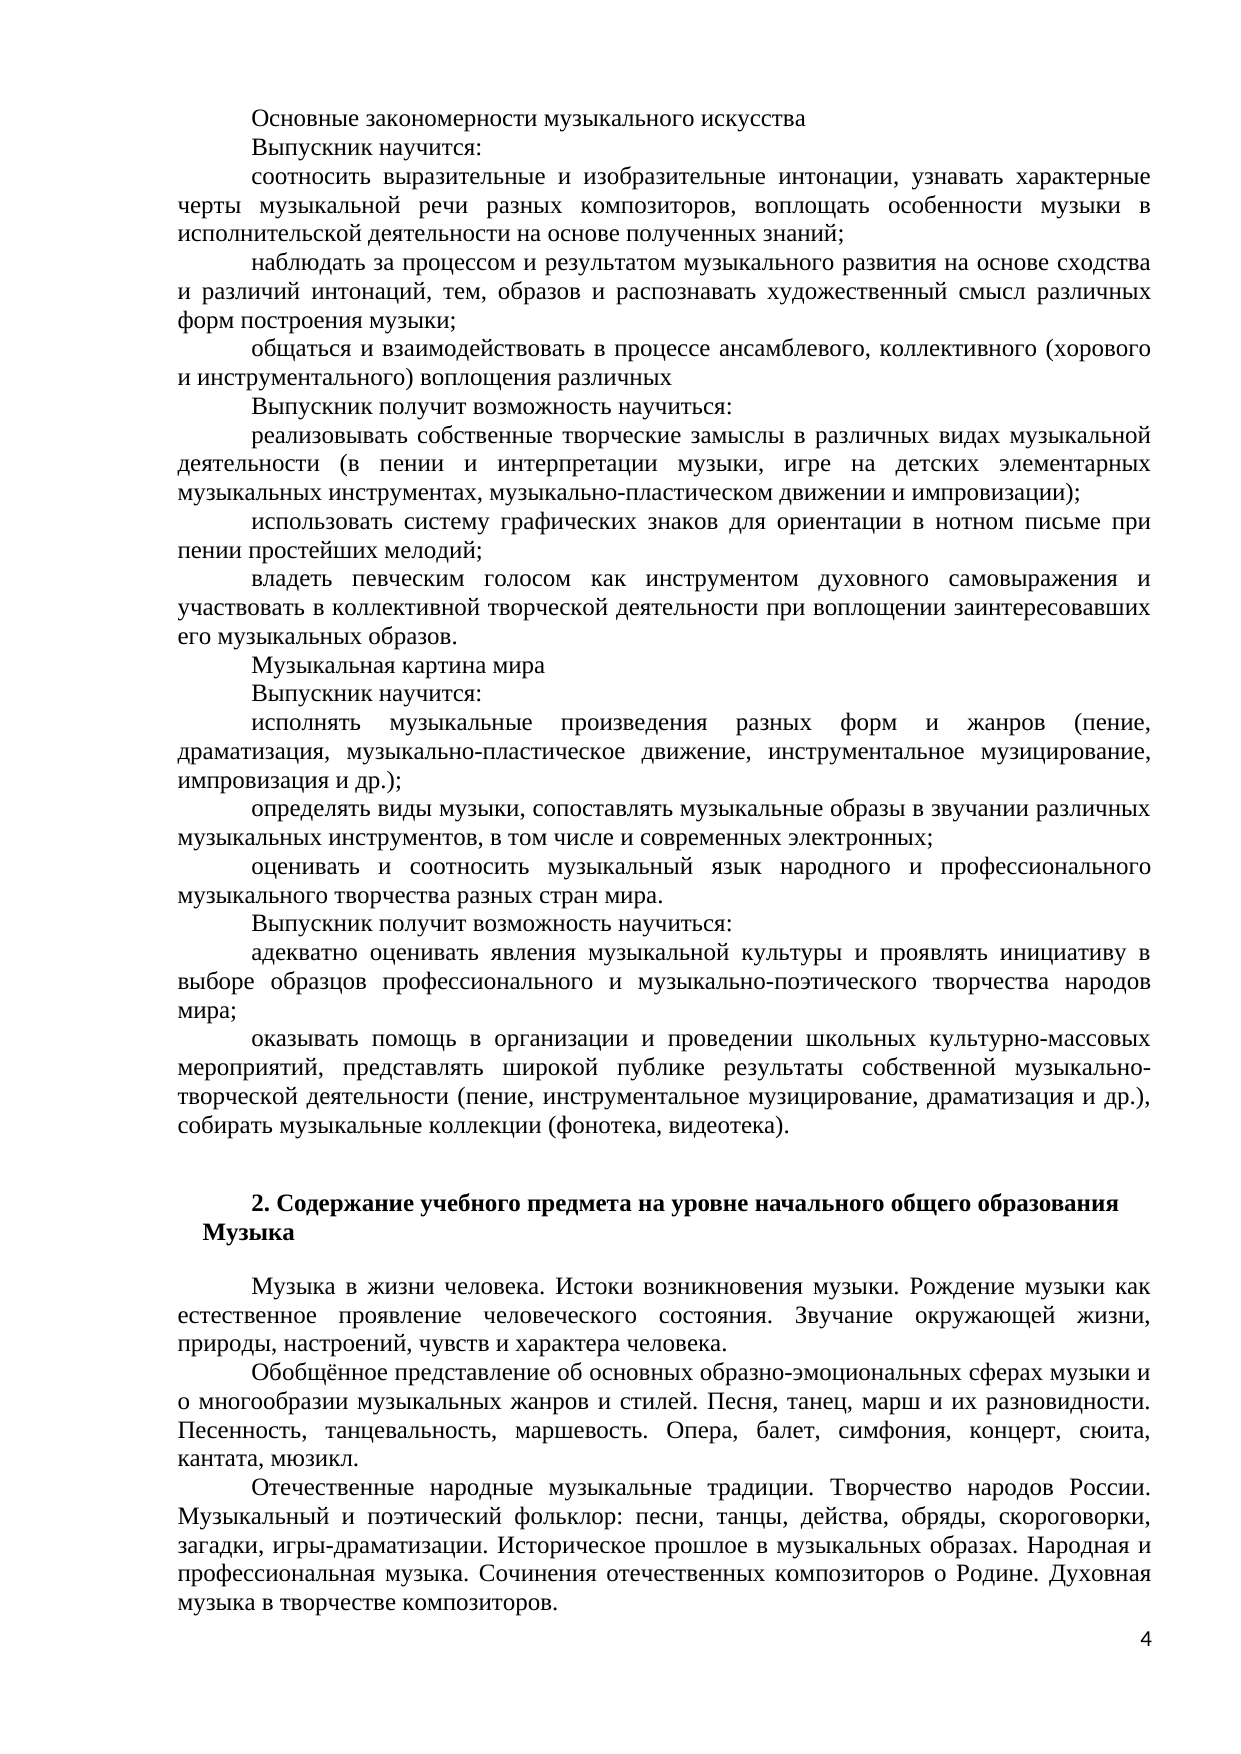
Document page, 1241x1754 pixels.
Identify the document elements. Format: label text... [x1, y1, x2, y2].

text Выпускник получит возможность научиться: [177, 391, 1152, 420]
text Обобщённое представление об основных образно-эмоциональных сферах музыки и о многообразии музыкальных жанров и стилей. Песня, танец, марш и их разновидности. Песенность, танцевальность, маршевость. Опера, балет, симфония, концерт, сюита, кантата, мюзикл. [177, 1357, 1152, 1472]
text Выпускник научится: [177, 678, 1152, 707]
text Отечественные народные музыкальные традиции. Творчество народов России. Музыкальный и поэтический фольклор: песни, танцы, действа, обряды, скороговорки, загадки, игры-драматизации. Историческое прошлое в музыкальных образах. Народная и профессиональная музыка. Сочинения отечественных композиторов о Родине. Духовная музыка в творчестве композиторов. [177, 1472, 1152, 1616]
text определять виды музыки, сопоставлять музыкальные образы в звучании различных музыкальных инструментов, в том числе и современных электронных; [177, 793, 1152, 851]
text общаться и взаимодействовать в процессе ансамблевого, коллективного (хорового и инструментального) воплощения различных [177, 333, 1152, 391]
text реализовывать собственные творческие замыслы в различных видах музыкальной деятельности (в пении и интерпретации музыки, игре на детских элементарных музыкальных инструментах, музыкально-пластическом движении и импровизации); [177, 420, 1152, 506]
text наблюдать за процессом и результатом музыкального развития на основе сходства и различий интонаций, тем, образов и распознавать художественный смысл различных форм построения музыки; [177, 247, 1152, 333]
text использовать систему графических знаков для ориентации в нотном письме при пении простейших мелодий; [177, 506, 1152, 563]
text оценивать и соотносить музыкальный язык народного и профессионального музыкального творчества разных стран мира. [177, 851, 1152, 908]
text адекватно оценивать явления музыкальной культуры и проявлять инициативу в выборе образцов профессионального и музыкально-поэтического творчества народов мира; [177, 937, 1152, 1023]
text Выпускник получит возможность научиться: [177, 908, 1152, 937]
text Музыка в жизни человека. Истоки возникновения музыки. Рождение музыки как естественное проявление человеческого состояния. Звучание окружающей жизни, природы, настроений, чувств и характера человека. [177, 1271, 1152, 1357]
subtitle 2. Содержание учебного предмета на уровне начального общего образования [177, 1188, 1152, 1217]
text Основные закономерности музыкального искусства [177, 103, 1152, 132]
text владеть певческим голосом как инструментом духовного самовыражения и участвовать в коллективной творческой деятельности при воплощении заинтересовавших его музыкальных образов. [177, 563, 1152, 650]
text соотносить выразительные и изобразительные интонации, узнавать характерные черты музыкальной речи разных композиторов, воплощать особенности музыки в исполнительской деятельности на основе полученных знаний; [177, 161, 1152, 247]
text оказывать помощь в организации и проведении школьных культурно-массовых мероприятий, представлять широкой публике результаты собственной музыкально-творческой деятельности (пение, инструментальное музицирование, драматизация и др.), собирать музыкальные коллекции (фонотека, видеотека). [177, 1023, 1152, 1138]
text Музыка [177, 1217, 1152, 1246]
text Выпускник научится: [177, 132, 1152, 161]
text исполнять музыкальные произведения разных форм и жанров (пение, драматизация, музыкально-пластическое движение, инструментальное музицирование, импровизация и др.); [177, 707, 1152, 793]
text Музыкальная картина мира [177, 650, 1152, 678]
